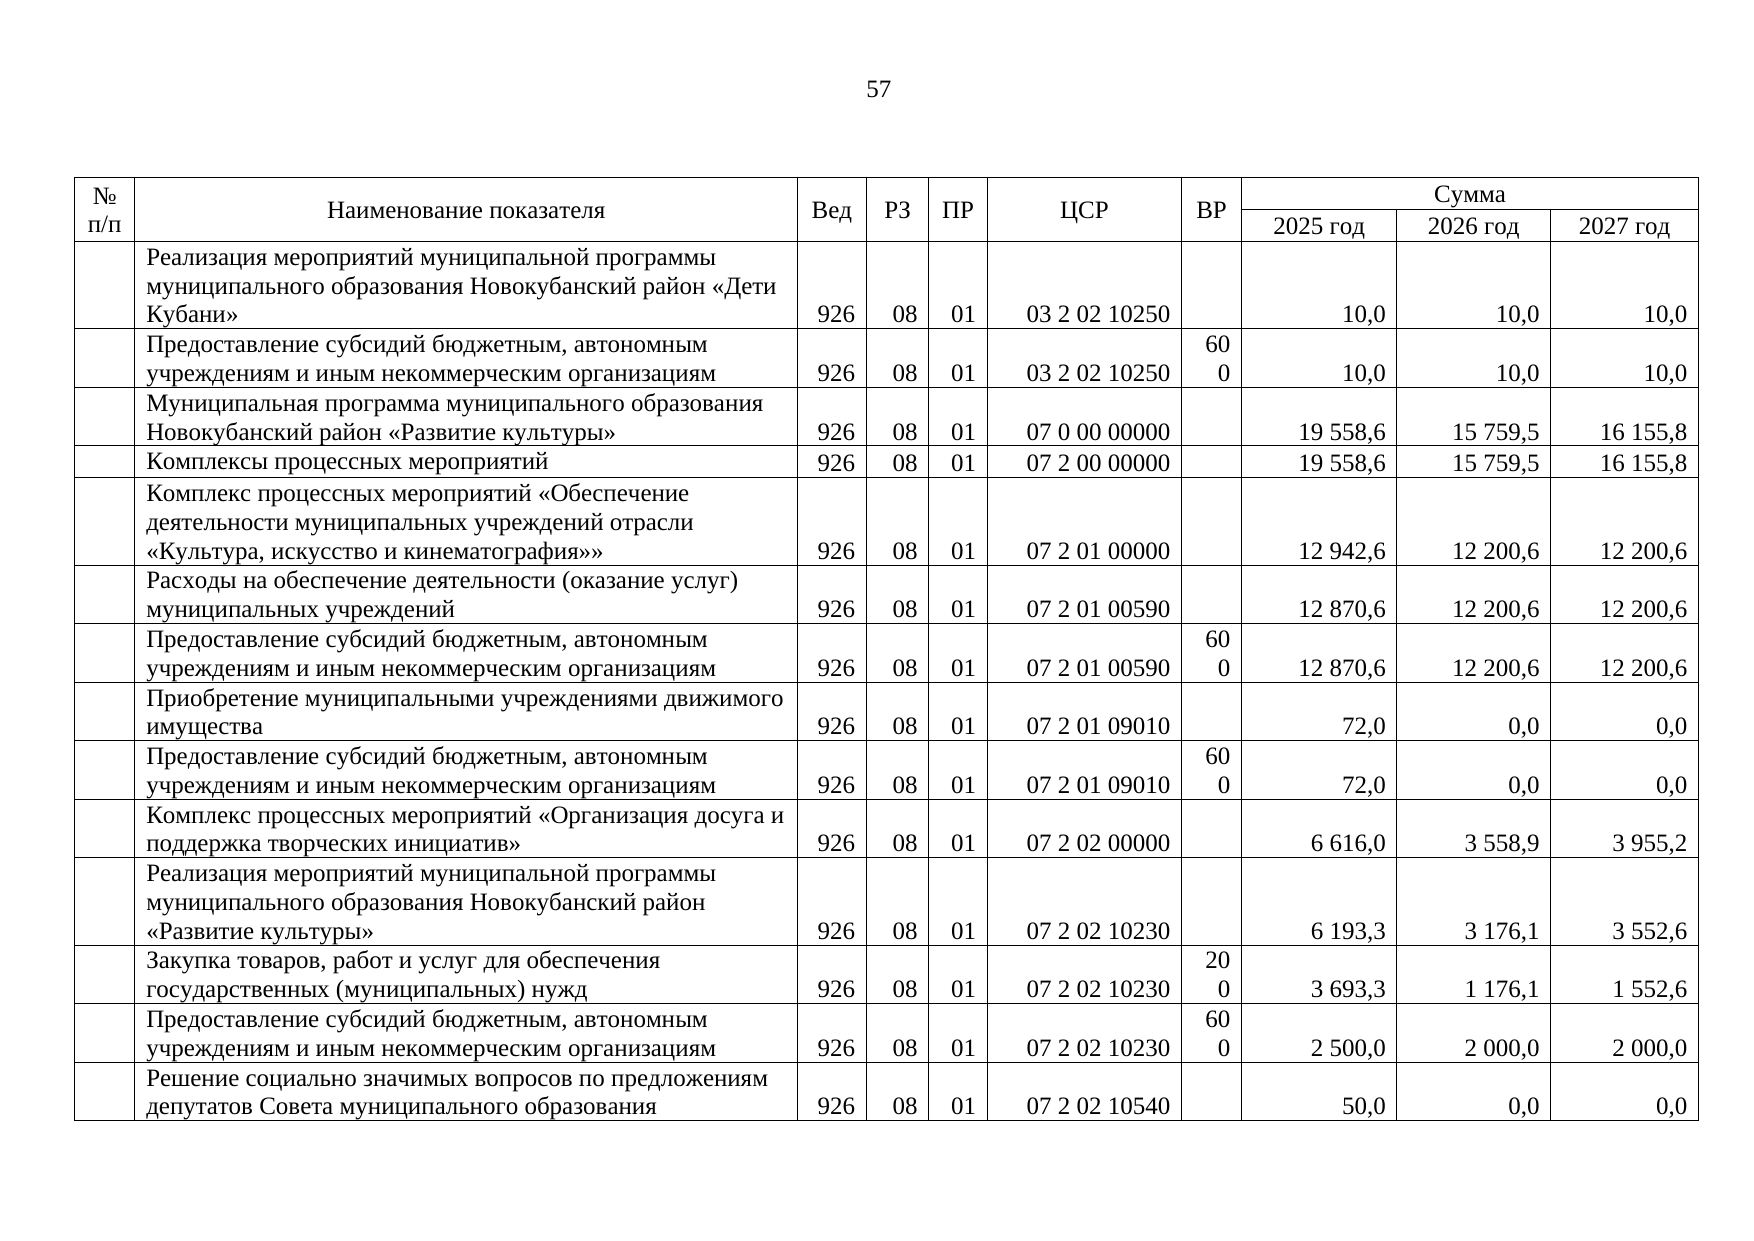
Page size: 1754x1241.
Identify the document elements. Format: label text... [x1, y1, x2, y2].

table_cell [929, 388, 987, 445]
table_header Сумма [1242, 178, 1698, 209]
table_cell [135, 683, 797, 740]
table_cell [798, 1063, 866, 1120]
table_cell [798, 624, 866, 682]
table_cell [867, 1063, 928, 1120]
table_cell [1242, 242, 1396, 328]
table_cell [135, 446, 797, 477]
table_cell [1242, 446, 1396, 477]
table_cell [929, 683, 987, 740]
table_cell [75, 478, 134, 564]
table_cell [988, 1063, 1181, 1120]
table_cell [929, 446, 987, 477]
table_header Наименование показателя [135, 178, 797, 241]
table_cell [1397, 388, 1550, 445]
table_cell 2026 год [1397, 210, 1550, 241]
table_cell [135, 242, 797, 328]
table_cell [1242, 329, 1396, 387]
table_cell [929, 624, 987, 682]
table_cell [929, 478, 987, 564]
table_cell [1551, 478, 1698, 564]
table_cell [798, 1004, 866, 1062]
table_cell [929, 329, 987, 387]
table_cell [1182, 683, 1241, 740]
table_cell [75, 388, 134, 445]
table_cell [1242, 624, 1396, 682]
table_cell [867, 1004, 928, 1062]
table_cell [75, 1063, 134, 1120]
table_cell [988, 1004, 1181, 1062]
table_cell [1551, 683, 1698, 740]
table_header ПР [929, 178, 987, 241]
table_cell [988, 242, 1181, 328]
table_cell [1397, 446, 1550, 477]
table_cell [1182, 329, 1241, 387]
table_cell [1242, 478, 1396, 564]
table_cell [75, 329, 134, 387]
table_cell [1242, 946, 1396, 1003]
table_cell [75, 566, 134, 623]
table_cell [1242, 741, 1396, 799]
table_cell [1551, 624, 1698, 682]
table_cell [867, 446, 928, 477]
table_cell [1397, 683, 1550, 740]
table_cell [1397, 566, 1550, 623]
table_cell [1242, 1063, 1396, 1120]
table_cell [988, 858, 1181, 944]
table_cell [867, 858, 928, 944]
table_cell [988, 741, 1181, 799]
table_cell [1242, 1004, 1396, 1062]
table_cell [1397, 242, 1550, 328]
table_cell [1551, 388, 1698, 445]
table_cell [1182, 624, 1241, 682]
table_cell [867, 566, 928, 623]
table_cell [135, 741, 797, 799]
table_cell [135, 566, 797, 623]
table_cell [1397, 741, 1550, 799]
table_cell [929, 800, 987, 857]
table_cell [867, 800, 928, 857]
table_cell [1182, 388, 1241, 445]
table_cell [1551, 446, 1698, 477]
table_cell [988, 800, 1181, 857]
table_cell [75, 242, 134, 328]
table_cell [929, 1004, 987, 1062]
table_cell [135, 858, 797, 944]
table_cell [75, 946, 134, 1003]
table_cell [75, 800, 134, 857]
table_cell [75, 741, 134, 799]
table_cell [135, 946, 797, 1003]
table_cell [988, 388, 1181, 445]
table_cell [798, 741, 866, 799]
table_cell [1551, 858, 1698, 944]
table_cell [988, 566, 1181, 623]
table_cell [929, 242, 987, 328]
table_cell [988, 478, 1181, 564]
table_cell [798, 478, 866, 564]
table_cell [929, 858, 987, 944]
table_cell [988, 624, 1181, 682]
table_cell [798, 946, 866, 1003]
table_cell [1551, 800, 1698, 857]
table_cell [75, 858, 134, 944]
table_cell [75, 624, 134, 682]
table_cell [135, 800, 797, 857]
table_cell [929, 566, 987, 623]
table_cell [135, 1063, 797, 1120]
table_cell 2025 год [1242, 210, 1396, 241]
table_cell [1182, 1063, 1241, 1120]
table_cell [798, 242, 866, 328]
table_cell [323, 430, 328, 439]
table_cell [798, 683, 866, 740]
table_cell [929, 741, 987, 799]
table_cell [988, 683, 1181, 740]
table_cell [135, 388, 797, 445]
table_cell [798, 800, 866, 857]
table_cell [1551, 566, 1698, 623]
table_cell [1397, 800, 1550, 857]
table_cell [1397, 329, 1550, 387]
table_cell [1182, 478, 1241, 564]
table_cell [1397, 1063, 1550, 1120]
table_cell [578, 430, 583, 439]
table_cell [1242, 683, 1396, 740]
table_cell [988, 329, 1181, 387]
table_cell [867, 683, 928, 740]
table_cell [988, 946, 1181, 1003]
table_header № п/п [75, 178, 134, 241]
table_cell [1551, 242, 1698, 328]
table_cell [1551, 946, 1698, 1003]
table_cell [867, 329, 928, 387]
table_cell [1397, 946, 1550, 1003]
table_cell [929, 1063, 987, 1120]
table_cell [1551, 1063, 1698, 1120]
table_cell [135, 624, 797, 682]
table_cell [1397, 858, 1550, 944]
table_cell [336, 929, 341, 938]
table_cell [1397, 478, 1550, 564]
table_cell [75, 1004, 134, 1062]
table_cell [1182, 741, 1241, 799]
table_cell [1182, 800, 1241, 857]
table_header ЦСР [988, 178, 1181, 241]
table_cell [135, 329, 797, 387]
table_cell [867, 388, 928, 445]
table_header Вед [798, 178, 866, 241]
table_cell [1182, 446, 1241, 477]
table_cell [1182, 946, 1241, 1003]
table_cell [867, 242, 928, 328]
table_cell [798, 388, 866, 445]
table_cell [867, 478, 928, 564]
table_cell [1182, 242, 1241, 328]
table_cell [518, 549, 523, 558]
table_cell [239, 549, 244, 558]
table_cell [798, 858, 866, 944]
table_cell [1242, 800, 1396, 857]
table_cell 2027 год [1551, 210, 1698, 241]
table_header РЗ [867, 178, 928, 241]
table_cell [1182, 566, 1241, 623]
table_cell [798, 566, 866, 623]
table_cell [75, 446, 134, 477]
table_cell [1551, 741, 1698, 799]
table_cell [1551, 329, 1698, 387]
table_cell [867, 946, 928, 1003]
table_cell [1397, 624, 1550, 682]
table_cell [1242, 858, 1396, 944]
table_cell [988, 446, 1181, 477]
table_header ВР [1182, 178, 1241, 241]
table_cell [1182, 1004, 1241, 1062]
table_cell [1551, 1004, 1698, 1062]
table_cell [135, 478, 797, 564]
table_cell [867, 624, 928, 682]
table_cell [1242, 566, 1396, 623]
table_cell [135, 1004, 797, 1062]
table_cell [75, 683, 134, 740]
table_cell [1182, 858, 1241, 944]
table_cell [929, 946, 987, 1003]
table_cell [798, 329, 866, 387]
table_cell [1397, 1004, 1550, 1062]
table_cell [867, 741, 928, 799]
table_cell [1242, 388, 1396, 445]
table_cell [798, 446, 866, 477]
